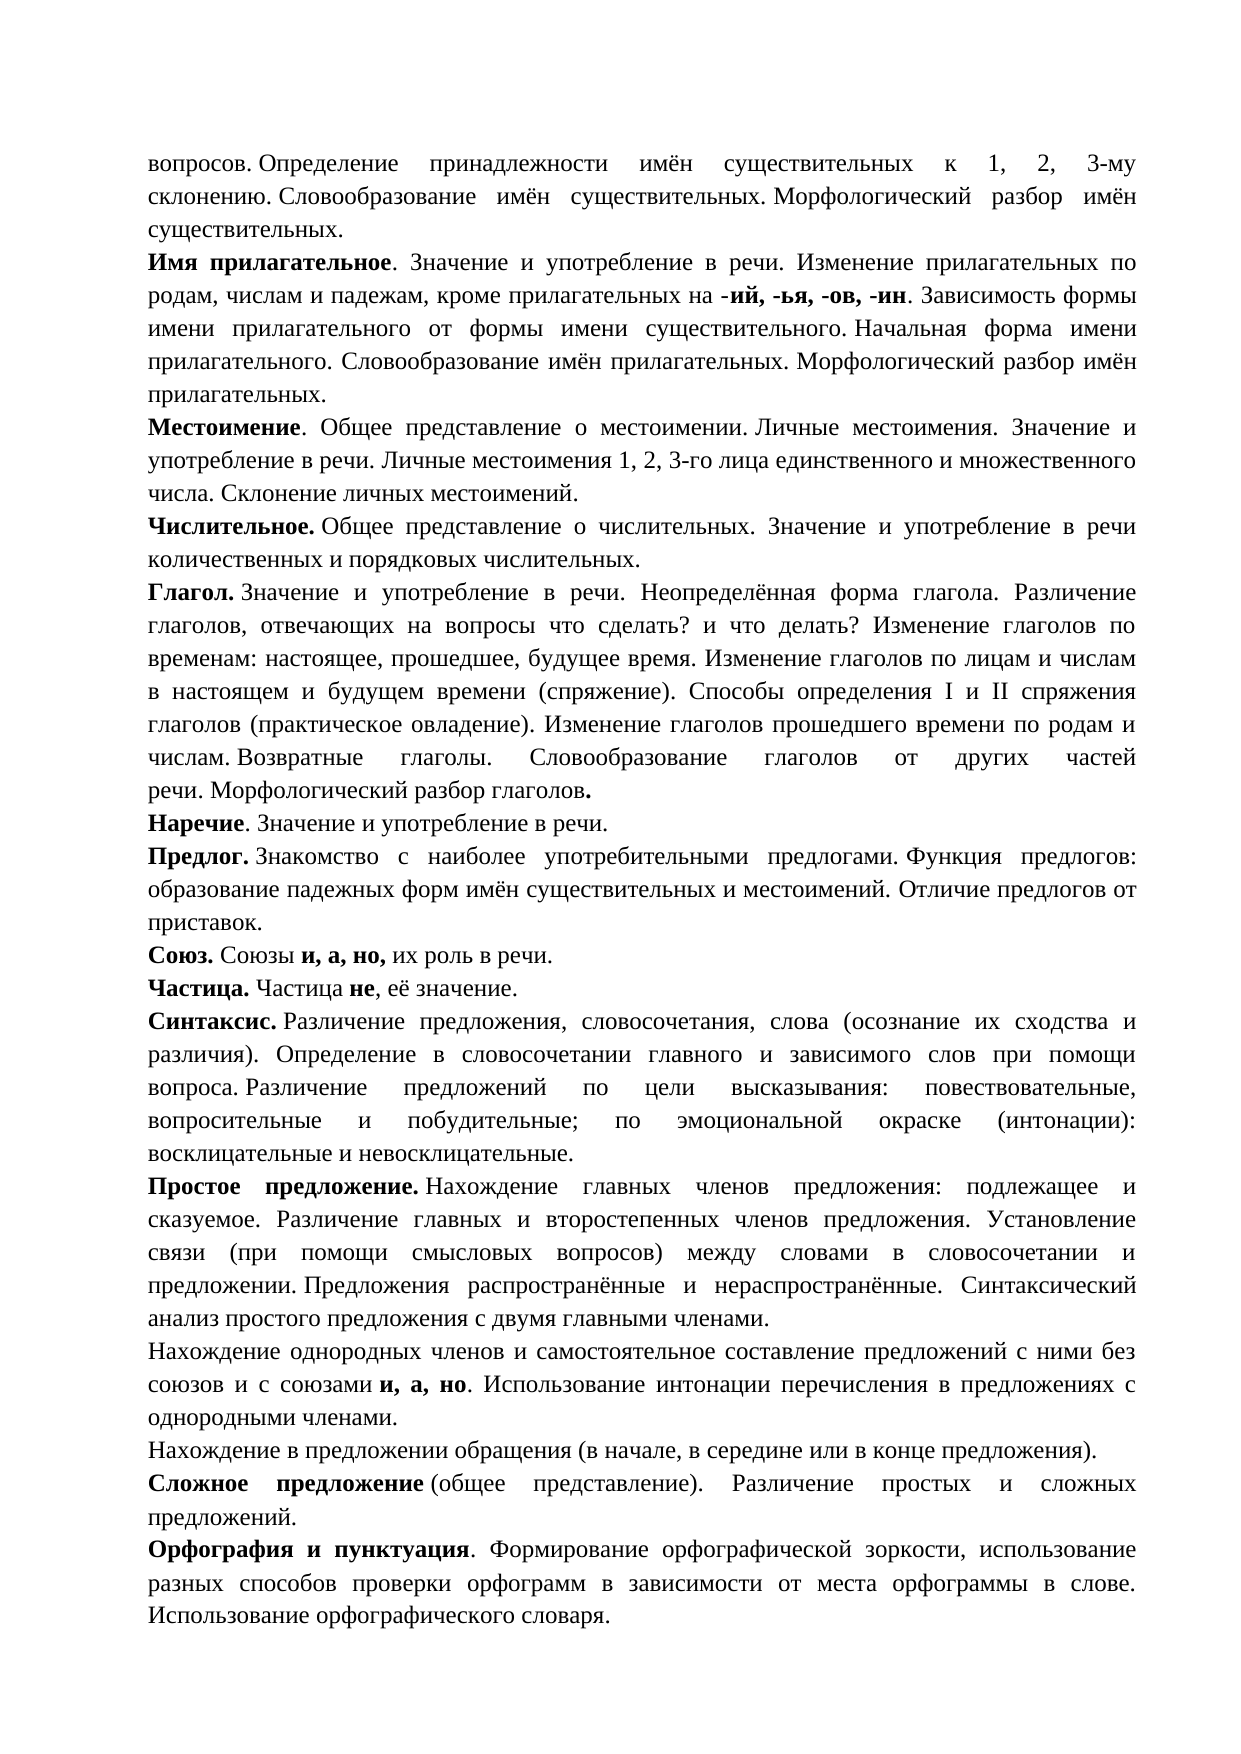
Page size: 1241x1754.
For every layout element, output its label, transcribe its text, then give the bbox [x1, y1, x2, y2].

text Простое предложение. Нахождение главных членов предложения: подлежащее и сказуемое. Различение главных и второстепенных членов предложения. Установление связи (при помощи смысловых вопросов) между словами в словосочетании и предложении. Предложения распространённые и нераспространённые. Синтаксический анализ простого предложения с двумя главными членами. [148, 1171, 1137, 1332]
text Нахождение в предложении обращения (в начале, в середине или в конце предложения). [148, 1436, 1137, 1464]
text Местоимение. Общее представление о местоимении. Личные местоимения. Значение и употребление в речи. Личные местоимения 1, 2, 3-го лица единственного и множественного числа. Склонение личных местоимений. [148, 412, 1137, 507]
text Синтаксис. Различение предложения, словосочетания, слова (осознание их сходства и различия). Определение в словосочетании главного и зависимого слов при помощи вопроса. Различение предложений по цели высказывания: повествовательные, вопросительные и побудительные; по эмоциональной окраске (интонации): восклицательные и невосклицательные. [148, 1006, 1137, 1167]
text Сложное предложение (общее представление). Различение простых и сложных предложений. [148, 1468, 1137, 1530]
text Имя прилагательное. Значение и употребление в речи. Изменение прилагательных по родам, числам и падежам, кроме прилагательных на -ий, -ья, -ов, -ин. Зависимость формы имени прилагательного от формы имени существительного. Начальная форма имени прилагательного. Словообразование имён прилагательных. Морфологический разбор имён прилагательных. [148, 247, 1137, 408]
text Наречие. Значение и употребление в речи. [148, 808, 1137, 837]
text Предлог. Знакомство с наиболее употребительными предлогами. Функция предлогов: образование падежных форм имён существительных и местоимений. Отличие предлогов от приставок. [148, 841, 1137, 936]
text Нахождение однородных членов и самостоятельное составление предложений с ними без союзов и с союзами и, а, но. Использование интонации перечисления в предложениях с однородными членами. [148, 1336, 1137, 1431]
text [148, 148, 1137, 242]
text Глагол. Значение и употребление в речи. Неопределённая форма глагола. Различение глаголов, отвечающих на вопросы что сделать? и что делать? Изменение глаголов по временам: настоящее, прошедшее, будущее время. Изменение глаголов по лицам и числам в настоящем и будущем времени (спряжение). Способы определения І и ІІ спряжения глаголов (практическое овладение). Изменение глаголов прошедшего времени по родам и числам. Возвратные глаголы. Словообразование глаголов от других частей речи. Морфологический разбор глаголов. [148, 577, 1137, 804]
text Орфография и пунктуация. Формирование орфографической зоркости, использование разных способов проверки орфограмм в зависимости от места орфограммы в слове. Использование орфографического словаря. [148, 1534, 1137, 1629]
text Числительное. Общее представление о числительных. Значение и употребление в речи количественных и порядковых числительных. [148, 511, 1137, 573]
text Союз. Союзы и, а, но, их роль в речи. [148, 940, 1137, 969]
text Частица. Частица не, её значение. [148, 973, 1137, 1002]
